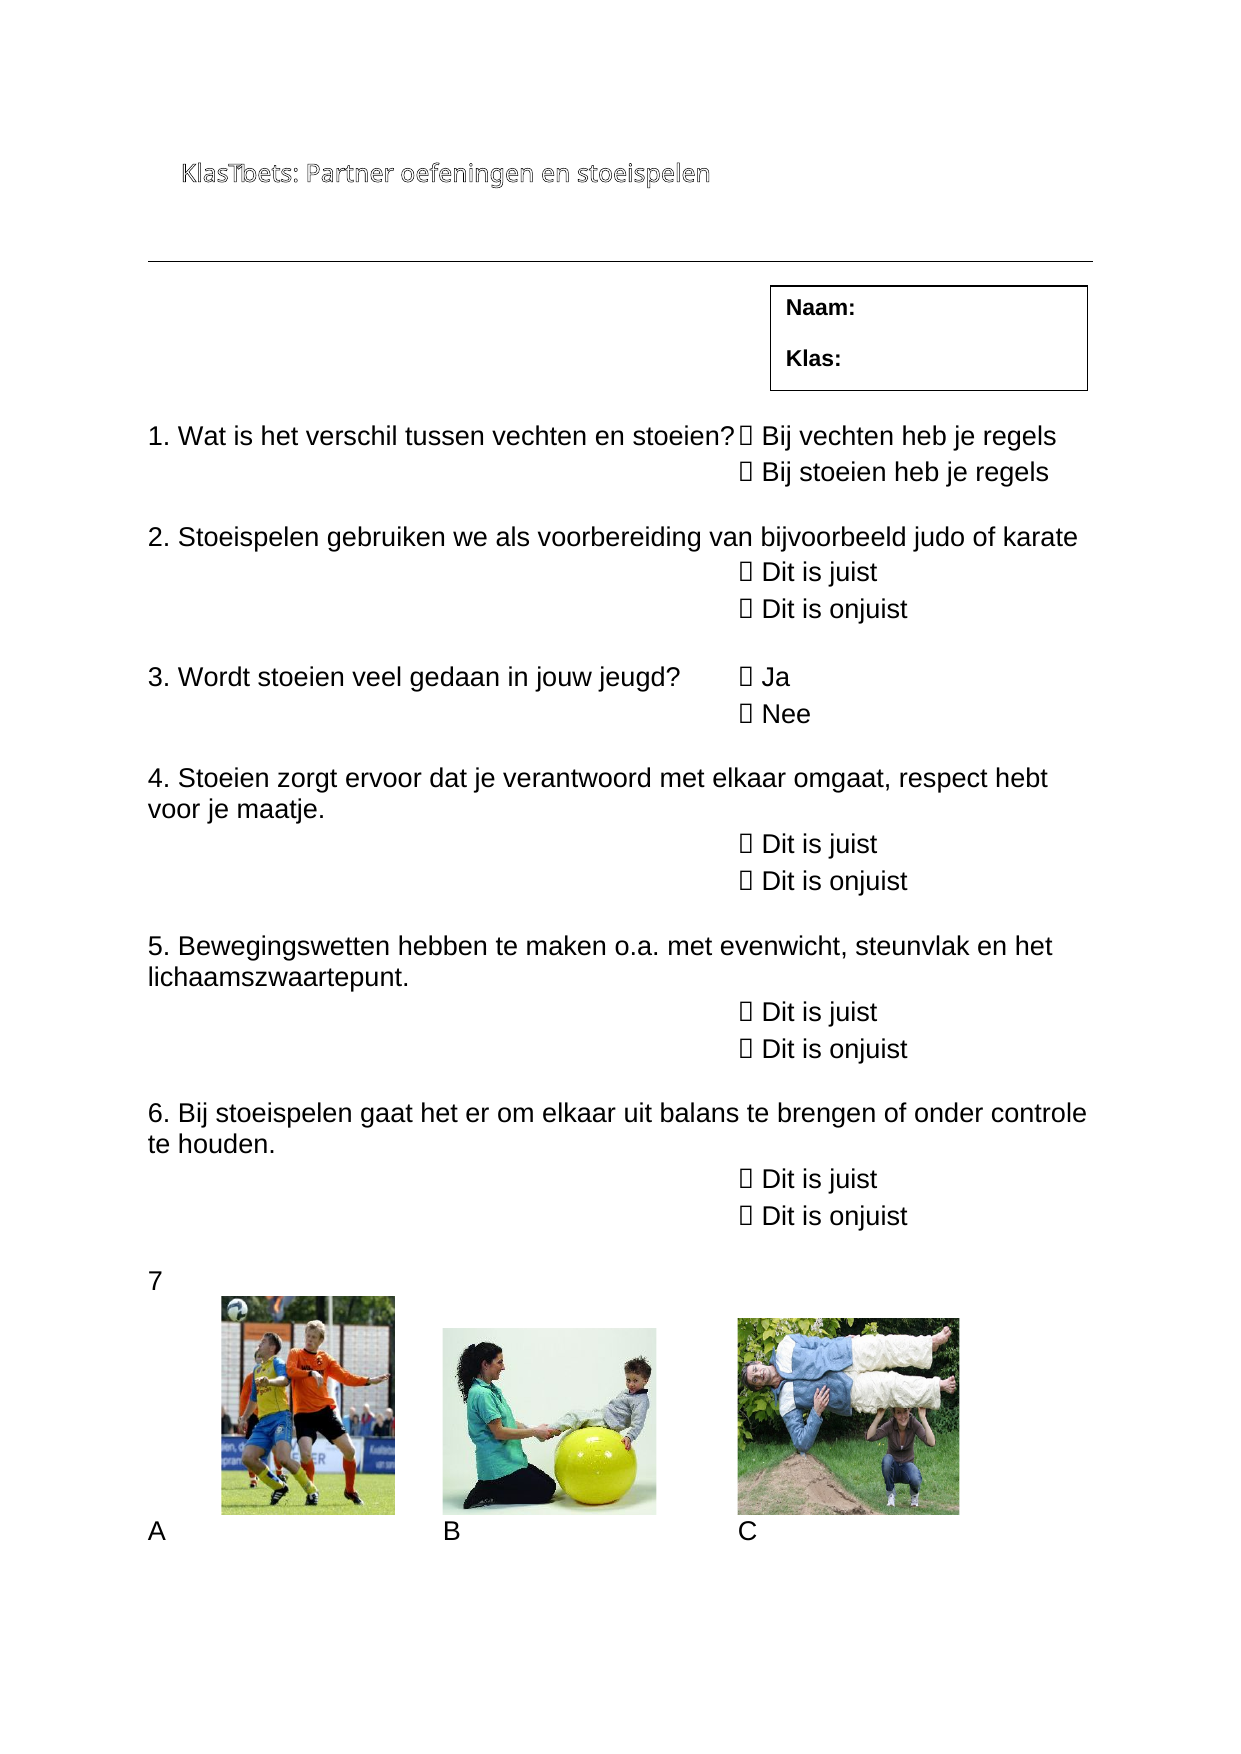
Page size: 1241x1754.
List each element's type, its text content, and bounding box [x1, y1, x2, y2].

text  Dit is juist [664, 1160, 1093, 1197]
text 6. Bij stoeispelen gaat het er om elkaar uit balans te brengen of onder controle te houden. [148, 1097, 1093, 1160]
picture [221, 1296, 395, 1515]
text 1. Wat is het verschil tussen vechten en stoeien?  Bij vechten heb je regels [148, 416, 1093, 453]
text 7 [148, 1265, 1093, 1296]
text  Dit is juist [664, 825, 1093, 862]
text  Bij stoeien heb je regels [148, 453, 1093, 490]
text 5. Bewegingswetten hebben te maken o.a. met evenwicht, steunvlak en het lichaamszwaartepunt. [148, 930, 1093, 992]
text 3. Wordt stoeien veel gedaan in jouw jeugd?  Ja [148, 657, 1093, 694]
text  Dit is onjuist [148, 862, 1093, 898]
text  Dit is onjuist [664, 1197, 1093, 1233]
text  Dit is juist [664, 552, 1093, 589]
text  Dit is onjuist [148, 1029, 1093, 1066]
picture [737, 1318, 960, 1515]
text 2. Stoeispelen gebruiken we als voorbereiding van bijvoorbeeld judo of karate [148, 521, 1093, 552]
picture [442, 1328, 657, 1515]
text  Nee [148, 694, 1093, 731]
text  Dit is juist [664, 992, 1093, 1029]
text  Dit is onjuist [148, 589, 1093, 626]
text 4. Stoeien zorgt ervoor dat je verantwoord met elkaar omgaat, respect hebt voor je maatje. [148, 762, 1093, 825]
text A B C [148, 1515, 1093, 1546]
